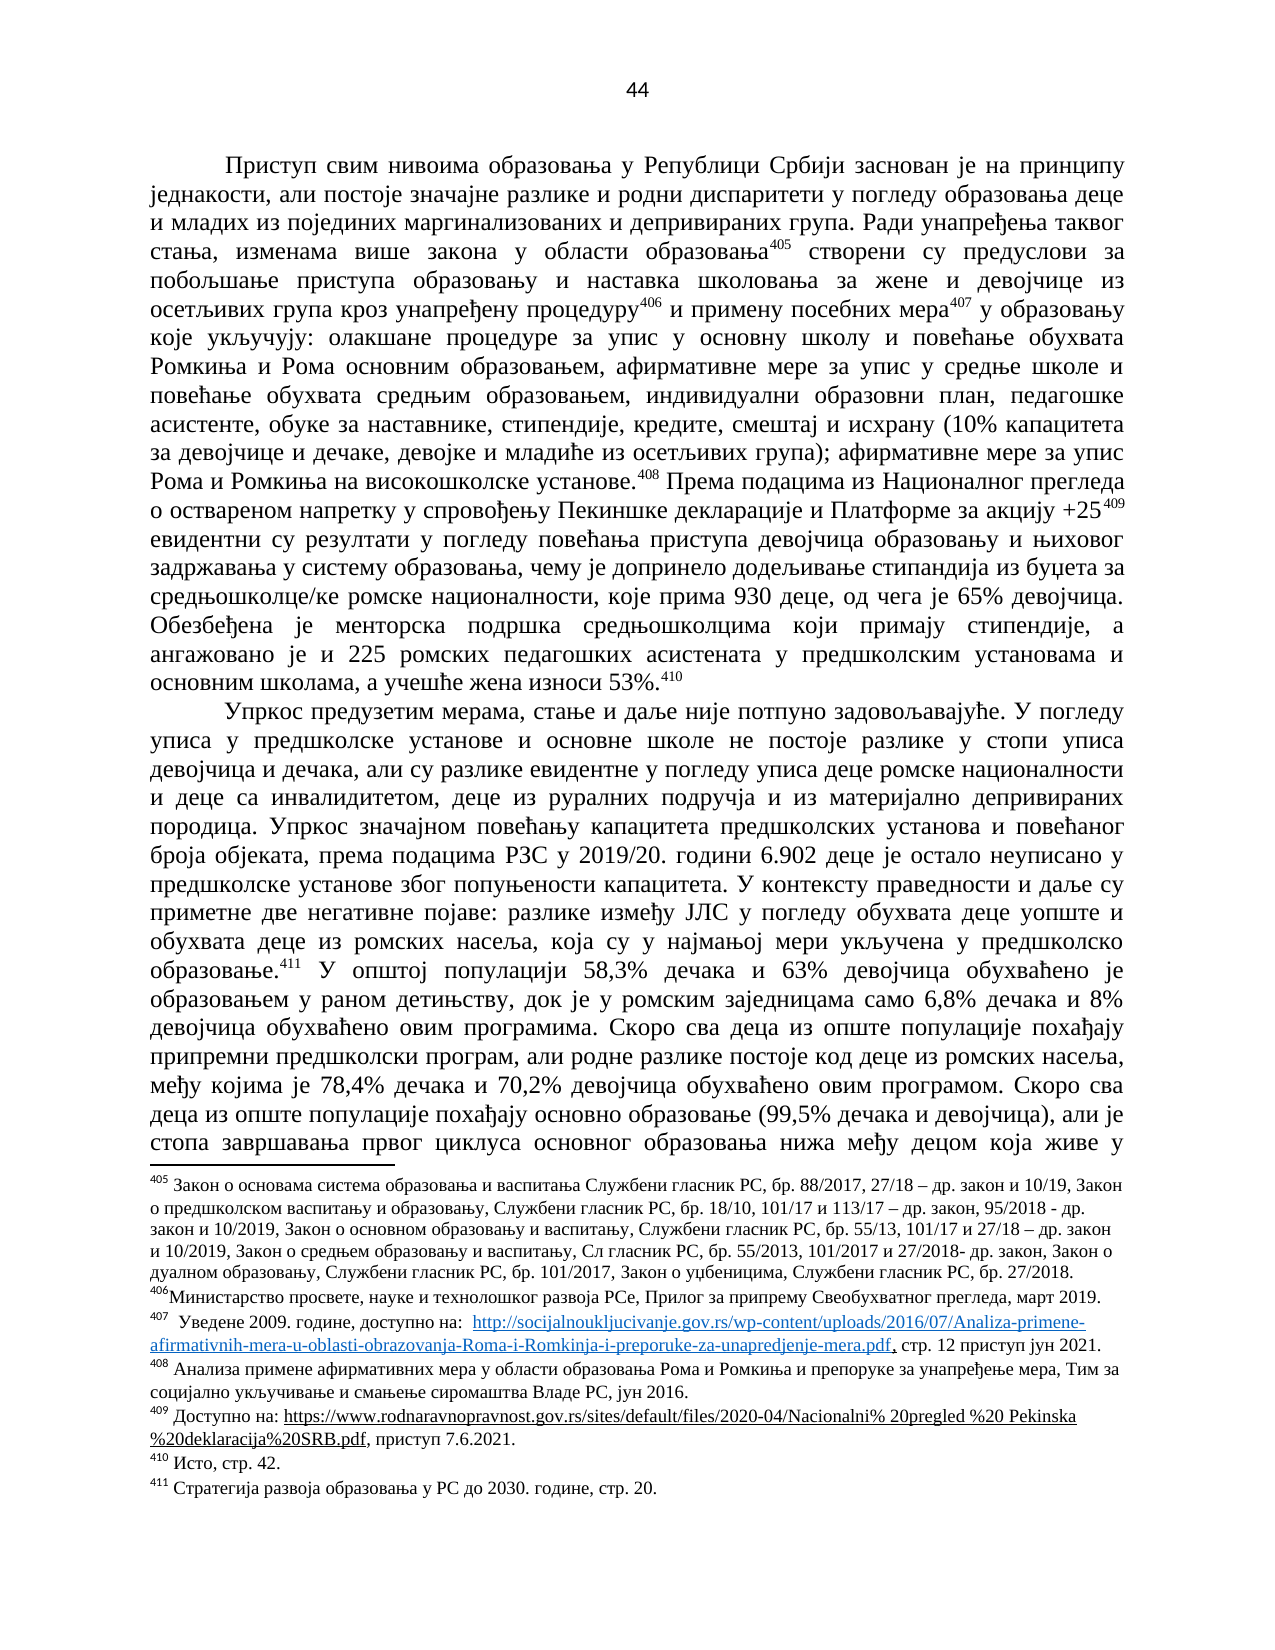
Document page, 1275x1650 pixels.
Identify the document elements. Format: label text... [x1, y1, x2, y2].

text Приступ свим нивоима образовања у Републици Србији заснован је на принципу једнакости, али постоје значајне разлике и родни диспаритети у погледу образовања деце и младих из појединих маргинализованих и депривираних група. Ради унапређења таквог стања, изменама више закона у области образовања створени су предуслови за побољшање приступа образовању и наставка школовања за жене и девојчице из осетљивих група кроз унапређену процедуру и примену посебних мера у образовању које укључују: олакшане процедуре за упис у основну школу и повећање обухвата Ромкиња и Рома основним образовањем, афирмативне мере за упис у средње школе и повећање обухвата средњим образовањем, индивидуални образовни план, педагошке асистенте, обуке за наставнике, стипендије, кредите, смештај и исхрану (10% капацитета за девојчице и дечаке, девојке и младиће из осетљивих група); афирмативне мере за упис Рома и Ромкиња на високошколске установе. Према подацима из Националног прегледа о оствареном напретку у спровођењу Пекиншке декларације и Платформе за акцију +25 евидентни су резултати у погледу повећања приступа девојчица образовању и њиховог задржавања у систему образовања, чему је допринело додељивање стипандија из буџета за средњошколце/ке ромске националности, које прима 930 деце, од чега је 65% девојчица. Обезбеђена је менторска подршка средњошколцима који примају стипендије, а ангажовано је и 225 ромских педагошких асистената у предшколским установама и основним школaма, а учешће жена износи 53%. [150, 150, 1125, 696]
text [150, 696, 1125, 1156]
